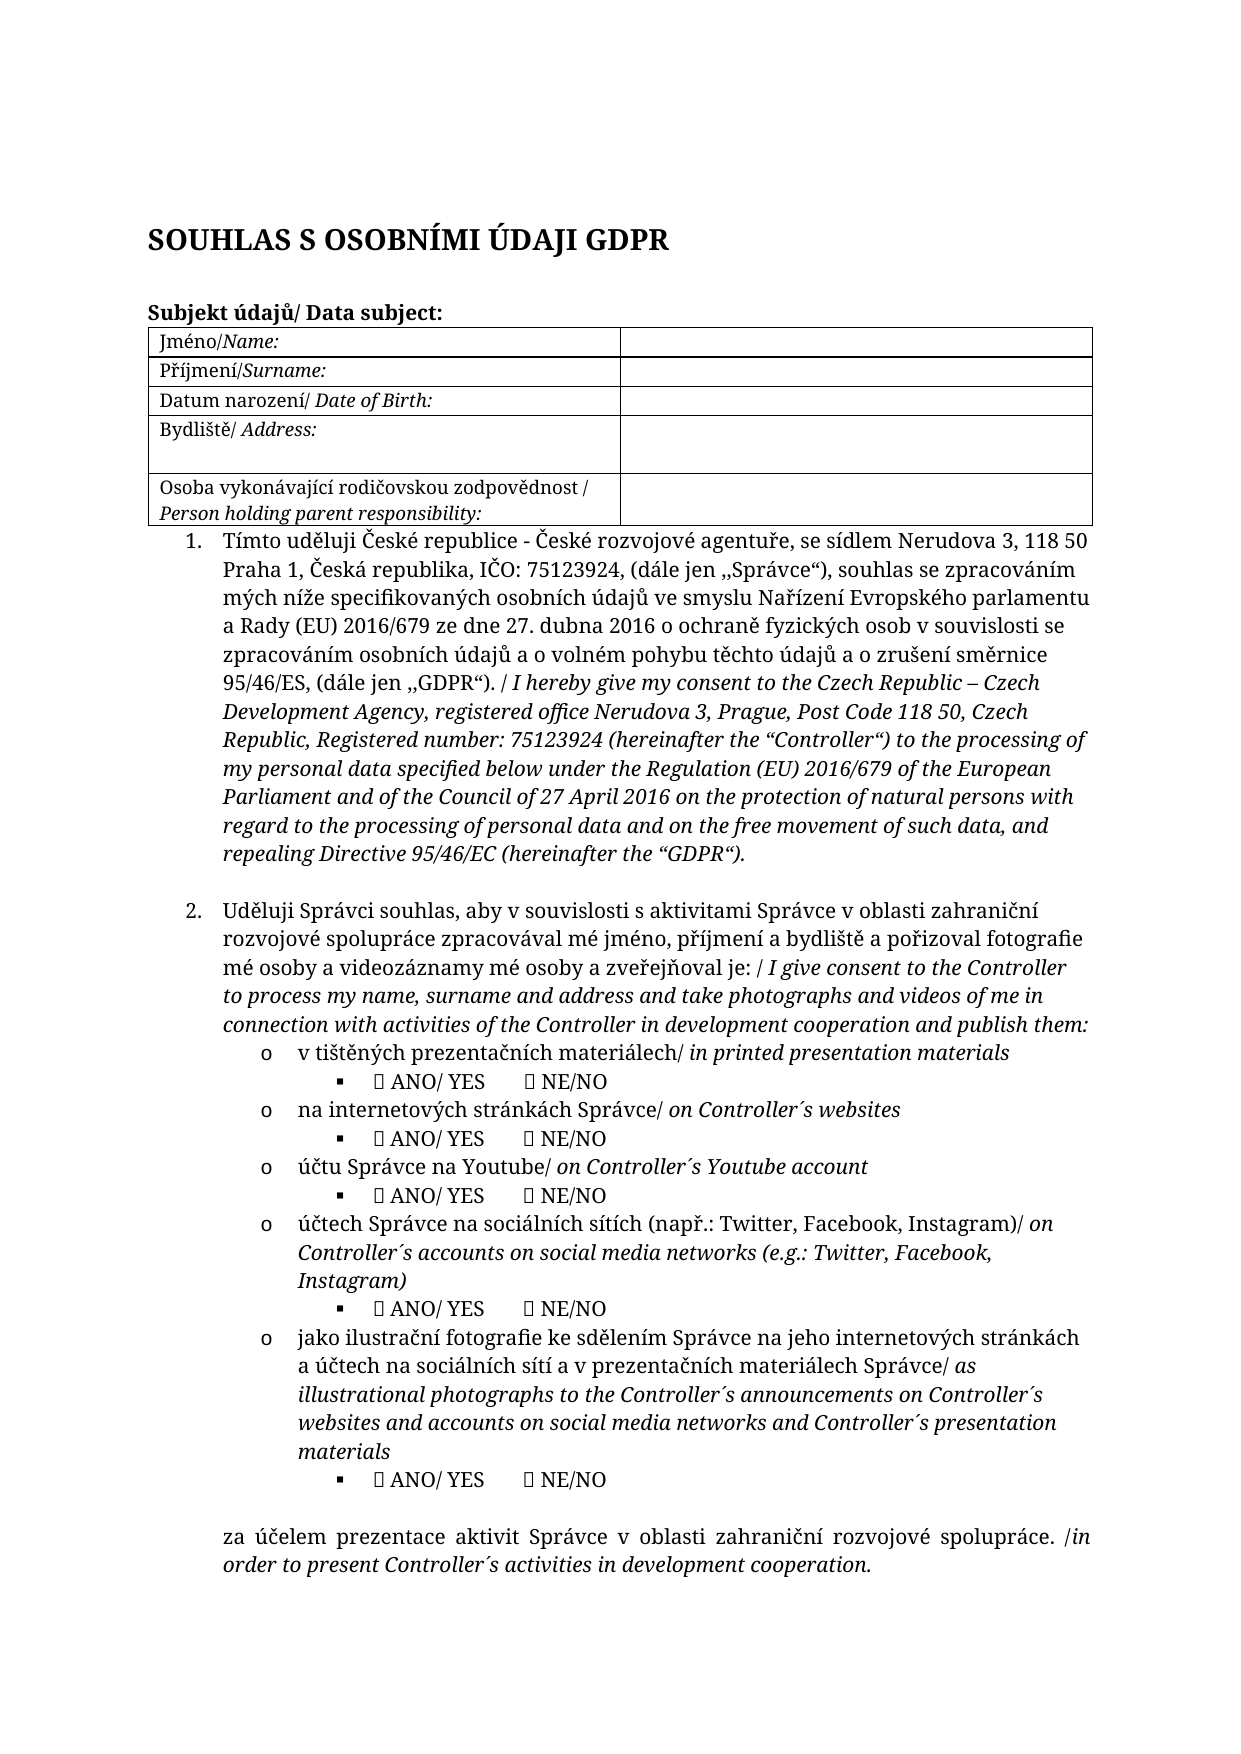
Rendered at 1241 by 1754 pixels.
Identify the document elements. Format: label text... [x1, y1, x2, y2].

table_cell Bydliště/ Address: [149, 416, 620, 473]
list na internetových stránkách Správce/ on Controller´s websites [260, 1095, 1093, 1124]
table_header Jméno/Name: [149, 328, 620, 356]
list  ANO/ YES  NE/NO [335, 1294, 1093, 1323]
table_header [621, 328, 1092, 356]
table_cell [621, 387, 1092, 415]
list účtech Správce na sociálních sítích (např.: Twitter, Facebook, Instagram)/ on Controller´s accounts on social media networks (e.g.: Twitter, Facebook, Instagram) [260, 1209, 1093, 1294]
table_cell [621, 474, 1092, 525]
table_cell Příjmení/Surname: [149, 358, 620, 386]
table_cell [621, 358, 1092, 386]
list Uděluji Správci souhlas, aby v souvislosti s aktivitami Správce v oblasti zahraniční rozvojové spolupráce zpracovával mé jméno, příjmení a bydliště a pořizoval fotografie mé osoby a videozáznamy mé osoby a zveřejňoval je: / I give consent to the Controller to process my name, surname and address and take photographs and videos of me in connection with activities of the Controller in development cooperation and publish them: [185, 896, 1093, 1038]
table_cell Osoba vykonávající rodičovskou zodpovědnost / Person holding parent responsibility: [149, 474, 620, 525]
list  ANO/ YES  NE/NO [335, 1067, 1093, 1095]
text za účelem prezentace aktivit Správce v oblasti zahraniční rozvojové spolupráce. /in order to present Controller´s activities in development cooperation. [223, 1522, 1093, 1579]
list Tímto uděluji České republice - České rozvojové agentuře, se sídlem Nerudova 3, 118 50 Praha 1, Česká republika, IČO: 75123924, (dále jen ,,Správce“), souhlas se zpracováním mých níže specifikovaných osobních údajů ve smyslu Nařízení Evropského parlamentu a Rady (EU) 2016/679 ze dne 27. dubna 2016 o ochraně fyzických osob v souvislosti se zpracováním osobních údajů a o volném pohybu těchto údajů a o zrušení směrnice 95/46/ES, (dále jen ,,GDPR“). / I hereby give my consent to the Czech Republic – Czech Development Agency, registered office Nerudova 3, Prague, Post Code 118 50, Czech Republic, Registered number: 75123924 (hereinafter the “Controller“) to the processing of my personal data specified below under the Regulation (EU) 2016/679 of the European Parliament and of the Council of 27 April 2016 on the protection of natural persons with regard to the processing of personal data and on the free movement of such data, and repealing Directive 95/46/EC (hereinafter the “GDPR“). [185, 526, 1093, 868]
table_cell [621, 416, 1092, 473]
list  ANO/ YES  NE/NO [335, 1465, 1093, 1494]
table_cell Datum narození/ Date of Birth: [149, 387, 620, 415]
text Subjekt údajů/ Data subject: [148, 298, 1093, 327]
list  ANO/ YES  NE/NO [335, 1124, 1093, 1152]
list  ANO/ YES  NE/NO [335, 1181, 1093, 1209]
list účtu Správce na Youtube/ on Controller´s Youtube account [260, 1152, 1093, 1181]
list v tištěných prezentačních materiálech/ in printed presentation materials [260, 1038, 1093, 1067]
title SOUHLAS S OSOBNÍMI ÚDAJI GDPR [148, 219, 1093, 259]
list jako ilustrační fotografie ke sdělením Správce na jeho internetových stránkách a účtech na sociálních sítí a v prezentačních materiálech Správce/ as illustrational photographs to the Controller´s announcements on Controller´s websites and accounts on social media networks and Controller´s presentation materials [260, 1323, 1093, 1465]
